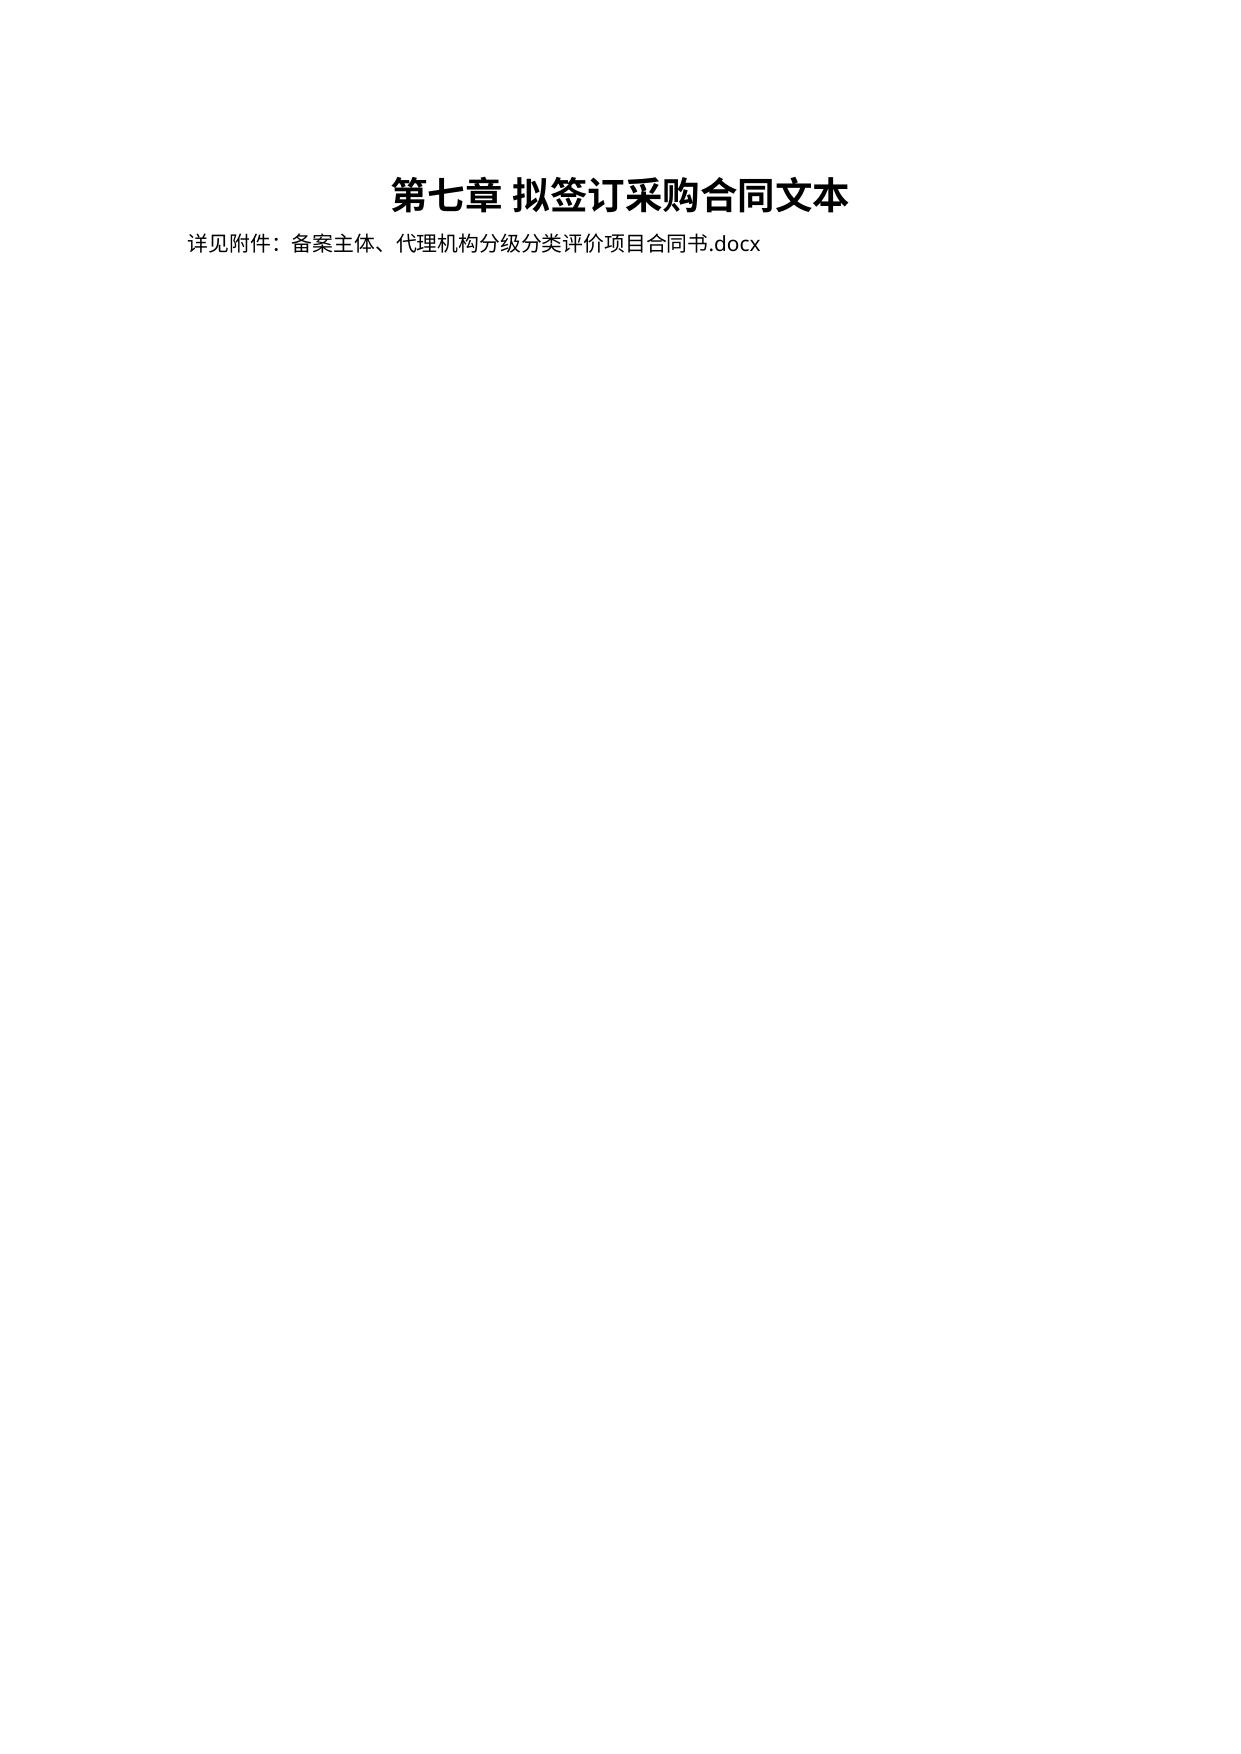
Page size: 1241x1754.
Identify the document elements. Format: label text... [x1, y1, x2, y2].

text 详见附件：备案主体、代理机构分级分类评价项目合同书.docx [187, 227, 1053, 259]
text 第七章 拟签订采购合同文本 [187, 162, 1053, 227]
